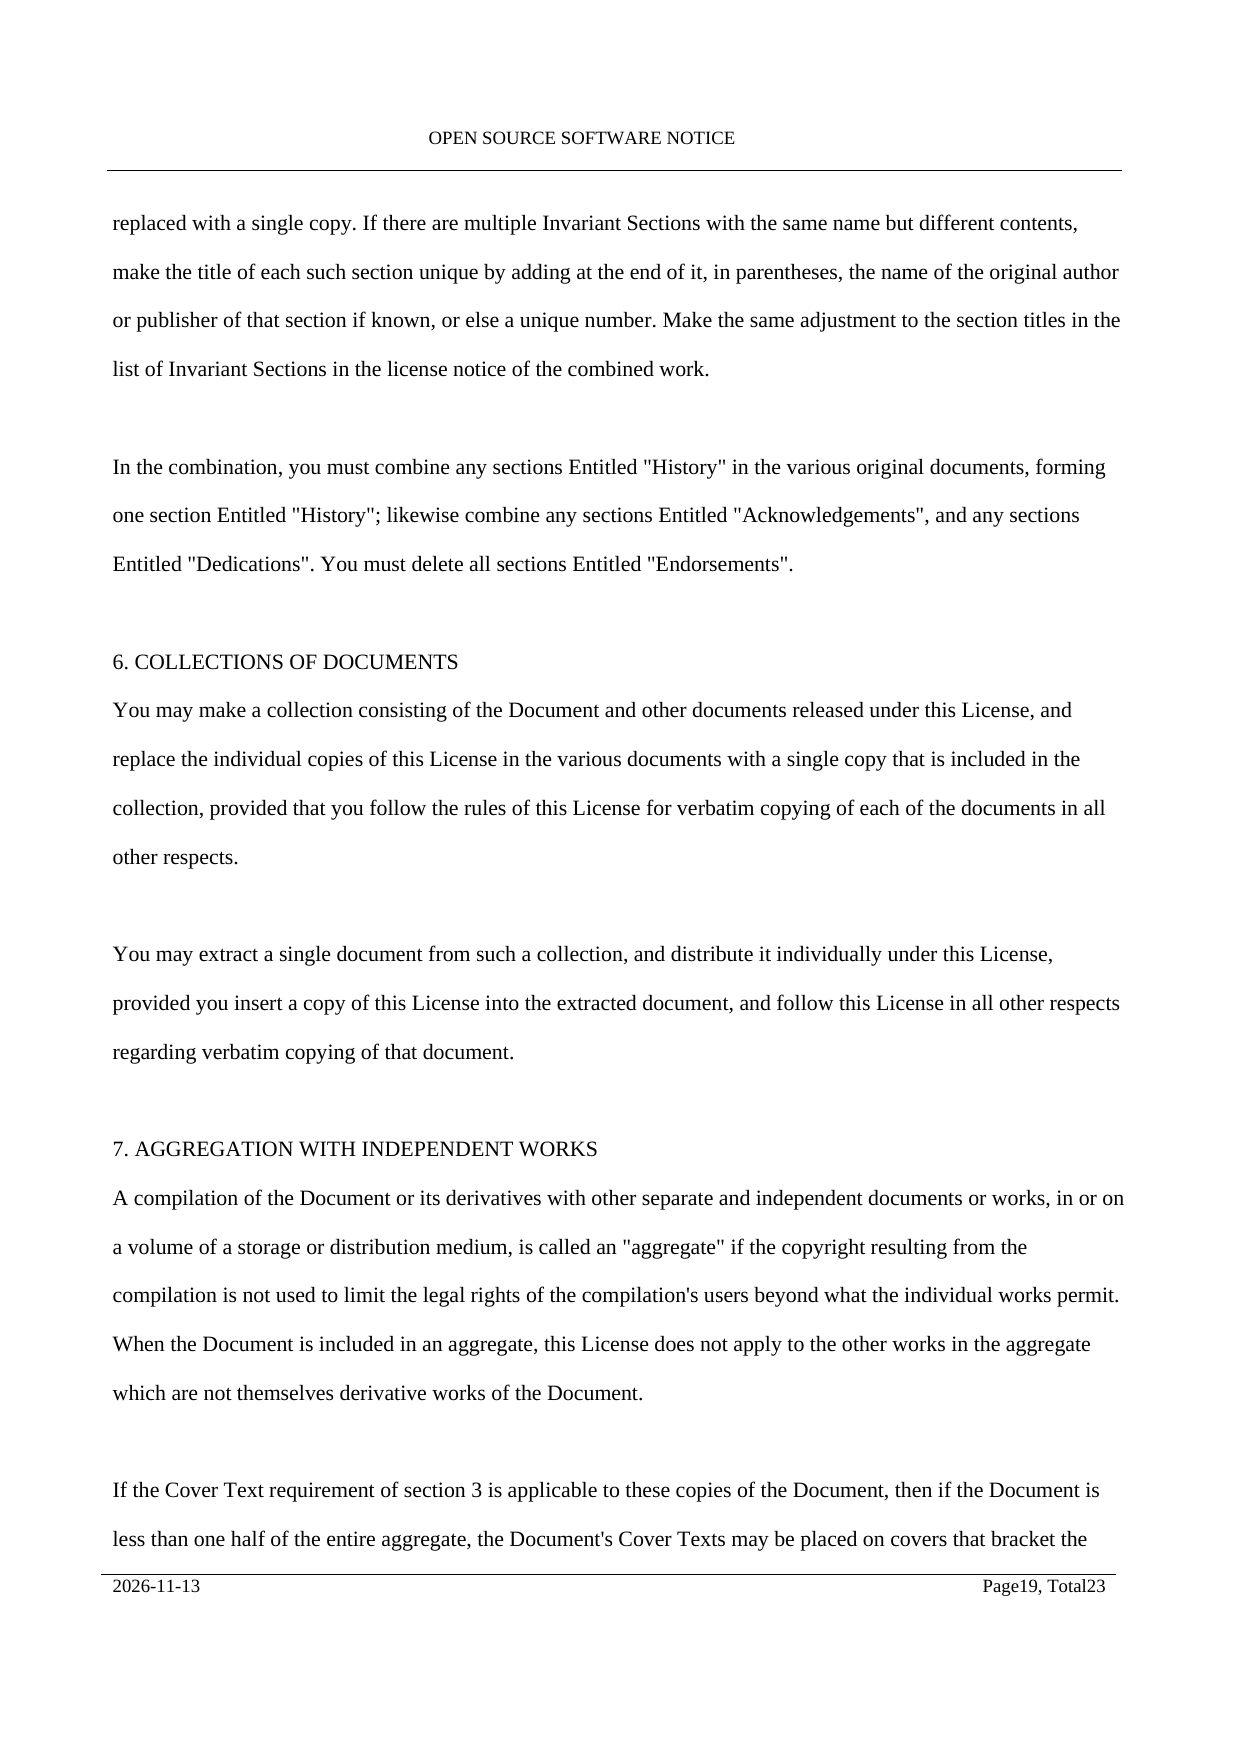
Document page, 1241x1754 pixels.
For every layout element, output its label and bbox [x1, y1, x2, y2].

text [112, 206, 1128, 1555]
